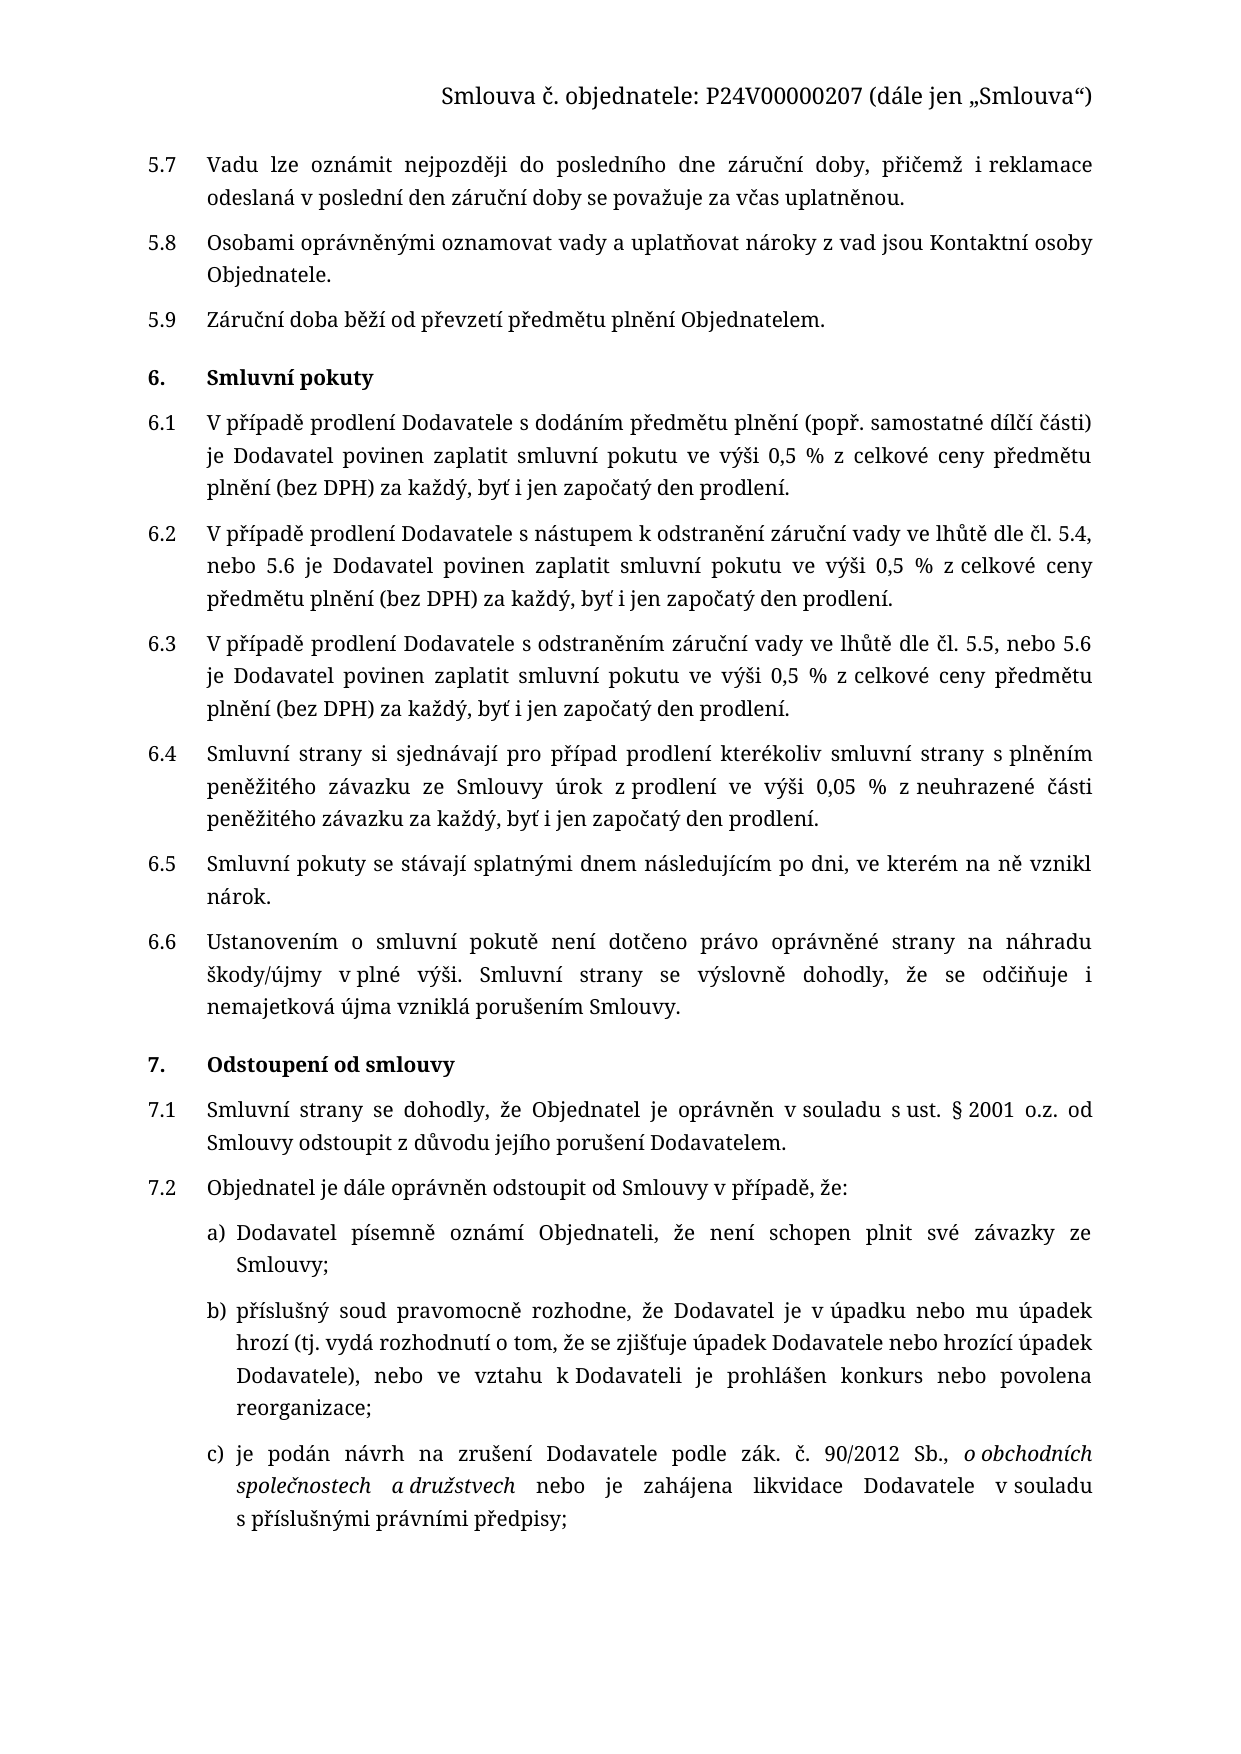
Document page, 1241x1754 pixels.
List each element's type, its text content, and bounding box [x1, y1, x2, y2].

list V případě prodlení Dodavatele s odstraněním záruční vady ve lhůtě dle čl. 5.5, nebo 5.6 je Dodavatel povinen zaplatit smluvní pokutu ve výši 0,5 % z celkové ceny předmětu plnění (bez DPH) za každý, byť i jen započatý den prodlení. [148, 629, 1093, 723]
list V případě prodlení Dodavatele s nástupem k odstranění záruční vady ve lhůtě dle čl. 5.4, nebo 5.6 je Dodavatel povinen zaplatit smluvní pokutu ve výši 0,5 % z celkové ceny předmětu plnění (bez DPH) za každý, byť i jen započatý den prodlení. [148, 519, 1093, 612]
list Záruční doba běží od převzetí předmětu plnění Objednatelem. [148, 306, 1093, 334]
list příslušný soud pravomocně rozhodne, že Dodavatel je v úpadku nebo mu úpadek hrozí (tj. vydá rozhodnutí o tom, že se zjišťuje úpadek Dodavatele nebo hrozící úpadek Dodavatele), nebo ve vztahu k Dodavateli je prohlášen konkurs nebo povolena reorganizace; [207, 1296, 1093, 1422]
list Vadu lze oznámit nejpozději do posledního dne záruční doby, přičemž i reklamace odeslaná v poslední den záruční doby se považuje za včas uplatněnou. [148, 150, 1093, 211]
list Smluvní pokuty se stávají splatnými dnem následujícím po dni, ve kterém na ně vznikl nárok. [148, 849, 1093, 911]
list Smluvní pokuty [148, 363, 1093, 392]
list Odstoupení od smlouvy [148, 1050, 1093, 1078]
list Objednatel je dále oprávněn odstoupit od Smlouvy v případě, že: [148, 1173, 1093, 1201]
list V případě prodlení Dodavatele s dodáním předmětu plnění (popř. samostatné dílčí části) je Dodavatel povinen zaplatit smluvní pokutu ve výši 0,5 % z celkové ceny předmětu plnění (bez DPH) za každý, byť i jen započatý den prodlení. [148, 408, 1093, 502]
list Ustanovením o smluvní pokutě není dotčeno právo oprávněné strany na náhradu škody/újmy v plné výši. Smluvní strany se výslovně dohodly, že se odčiňuje i nemajetková újma vzniklá porušením Smlouvy. [148, 927, 1093, 1021]
list Osobami oprávněnými oznamovat vady a uplatňovat nároky z vad jsou Kontaktní osoby Objednatele. [148, 228, 1093, 289]
list Smluvní strany si sjednávají pro případ prodlení kterékoliv smluvní strany s plněním peněžitého závazku ze Smlouvy úrok z prodlení ve výši 0,05 % z neuhrazené části peněžitého závazku za každý, byť i jen započatý den prodlení. [148, 739, 1093, 833]
list Smluvní strany se dohodly, že Objednatel je oprávněn v souladu s ust. § 2001 o.z. od Smlouvy odstoupit z důvodu jejího porušení Dodavatelem. [148, 1095, 1093, 1156]
list je podán návrh na zrušení Dodavatele podle zák. č. 90/2012 Sb., o obchodních společnostech a družstvech nebo je zahájena likvidace Dodavatele v souladu s příslušnými právními předpisy; [207, 1439, 1093, 1532]
list Dodavatel písemně oznámí Objednateli, že není schopen plnit své závazky ze Smlouvy; [207, 1218, 1093, 1279]
